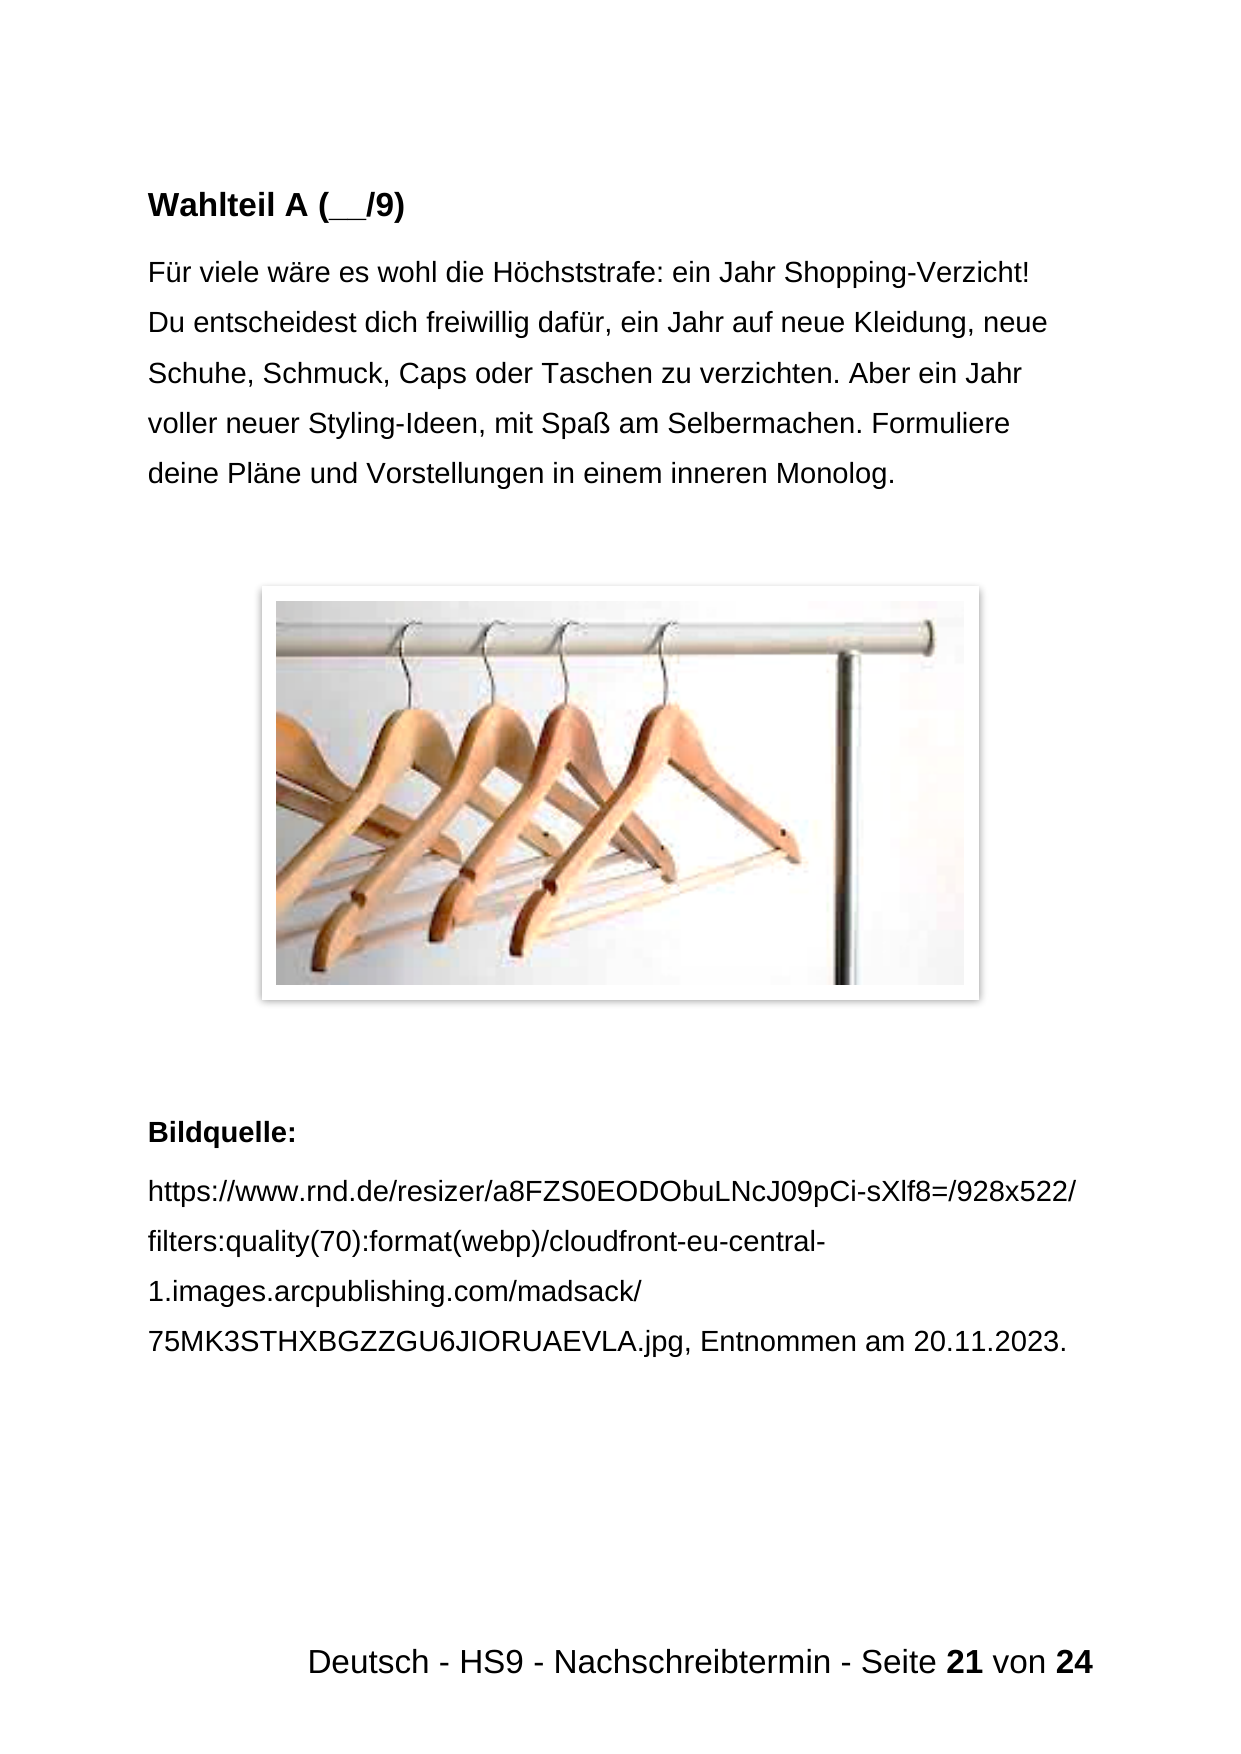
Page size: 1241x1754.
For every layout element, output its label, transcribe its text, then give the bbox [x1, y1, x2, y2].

text https://www.rnd.de/resizer/a8FZS0EODObuLNcJ09pCi-sXlf8=/928x522/filters:quality(70):format(webp)/cloudfront-eu-central-1.images.arcpublishing.com/madsack/75MK3STHXBGZZGU6JIORUAEVLA.jpg, Entnommen am 20.11.2023. [148, 1173, 1093, 1358]
subtitle Wahlteil A (__/9) [148, 185, 1093, 223]
picture [276, 601, 964, 985]
subtitle Bildquelle: [148, 1115, 1093, 1148]
text Für viele wäre es wohl die Höchststrafe: ein Jahr Shopping-Verzicht! Du entscheidest dich freiwillig dafür, ein Jahr auf neue Kleidung, neue Schuhe, Schmuck, Caps oder Taschen zu verzichten. Aber ein Jahr voller neuer Styling-Ideen, mit Spaß am Selbermachen. Formuliere deine Pläne und Vorstellungen in einem inneren Monolog. [148, 255, 1093, 490]
